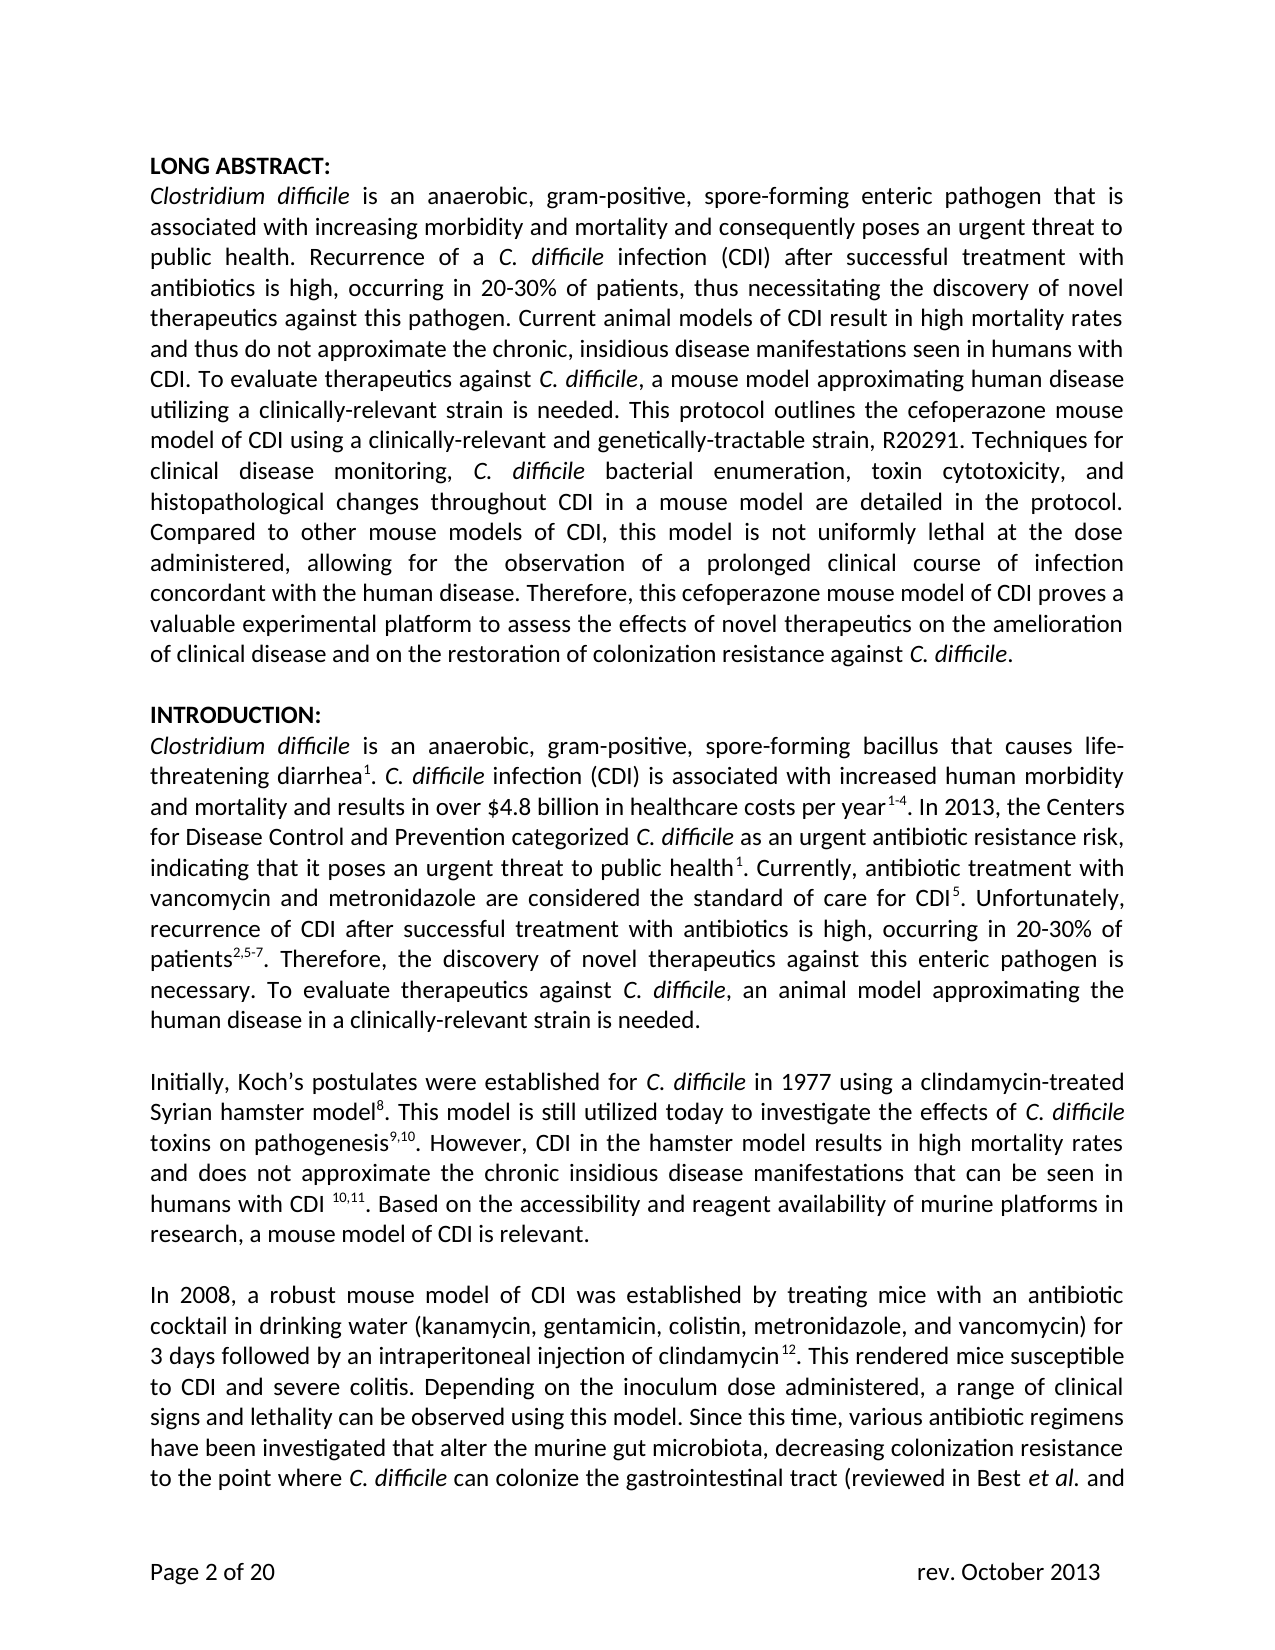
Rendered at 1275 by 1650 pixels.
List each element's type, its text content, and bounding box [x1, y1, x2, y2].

text Clostridium difficile is an anaerobic, gram-positive, spore-forming enteric pathogen that is associated with increasing morbidity and mortality and consequently poses an urgent threat to public health. Recurrence of a C. difficile infection (CDI) after successful treatment with antibiotics is high, occurring in 20-30% of patients, thus necessitating the discovery of novel therapeutics against this pathogen. Current animal models of CDI result in high mortality rates and thus do not approximate the chronic, insidious disease manifestations seen in humans with CDI. To evaluate therapeutics against C. difficile, a mouse model approximating human disease utilizing a clinically-relevant strain is needed. This protocol outlines the cefoperazone mouse model of CDI using a clinically-relevant and genetically-tractable strain, R20291. Techniques for clinical disease monitoring, C. difficile bacterial enumeration, toxin cytotoxicity, and histopathological changes throughout CDI in a mouse model are detailed in the protocol. Compared to other mouse models of CDI, this model is not uniformly lethal at the dose administered, allowing for the observation of a prolonged clinical course of infection concordant with the human disease. Therefore, this cefoperazone mouse model of CDI proves a valuable experimental platform to assess the effects of novel therapeutics on the amelioration of clinical disease and on the restoration of colonization resistance against C. difficile. [150, 181, 1125, 669]
text Clostridium difficile is an anaerobic, gram-positive, spore-forming bacillus that causes life-threatening diarrhea1. C. difficile infection (CDI) is associated with increased human morbidity and mortality and results in over $4.8 billion in healthcare costs per year1-4. In 2013, the Centers for Disease Control and Prevention categorized C. difficile as an urgent antibiotic resistance risk, indicating that it poses an urgent threat to public health1. Currently, antibiotic treatment with vancomycin and metronidazole are considered the standard of care for CDI5. Unfortunately, recurrence of CDI after successful treatment with antibiotics is high, occurring in 20-30% of patients2,5-7. Therefore, the discovery of novel therapeutics against this enteric pathogen is necessary. To evaluate therapeutics against C. difficile, an animal model approximating the human disease in a clinically-relevant strain is needed. [150, 730, 1125, 1035]
text INTRODUCTION: [150, 699, 1125, 730]
text Initially, Koch’s postulates were established for C. difficile in 1977 using a clindamycin-treated Syrian hamster model8. This model is still utilized today to investigate the effects of C. difficile toxins on pathogenesis9,10. However, CDI in the hamster model results in high mortality rates and does not approximate the chronic insidious disease manifestations that can be seen in humans with CDI 10,11. Based on the accessibility and reagent availability of murine platforms in research, a mouse model of CDI is relevant. [150, 1066, 1125, 1249]
text LONG ABSTRACT: [150, 150, 1125, 181]
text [150, 1279, 1125, 1493]
